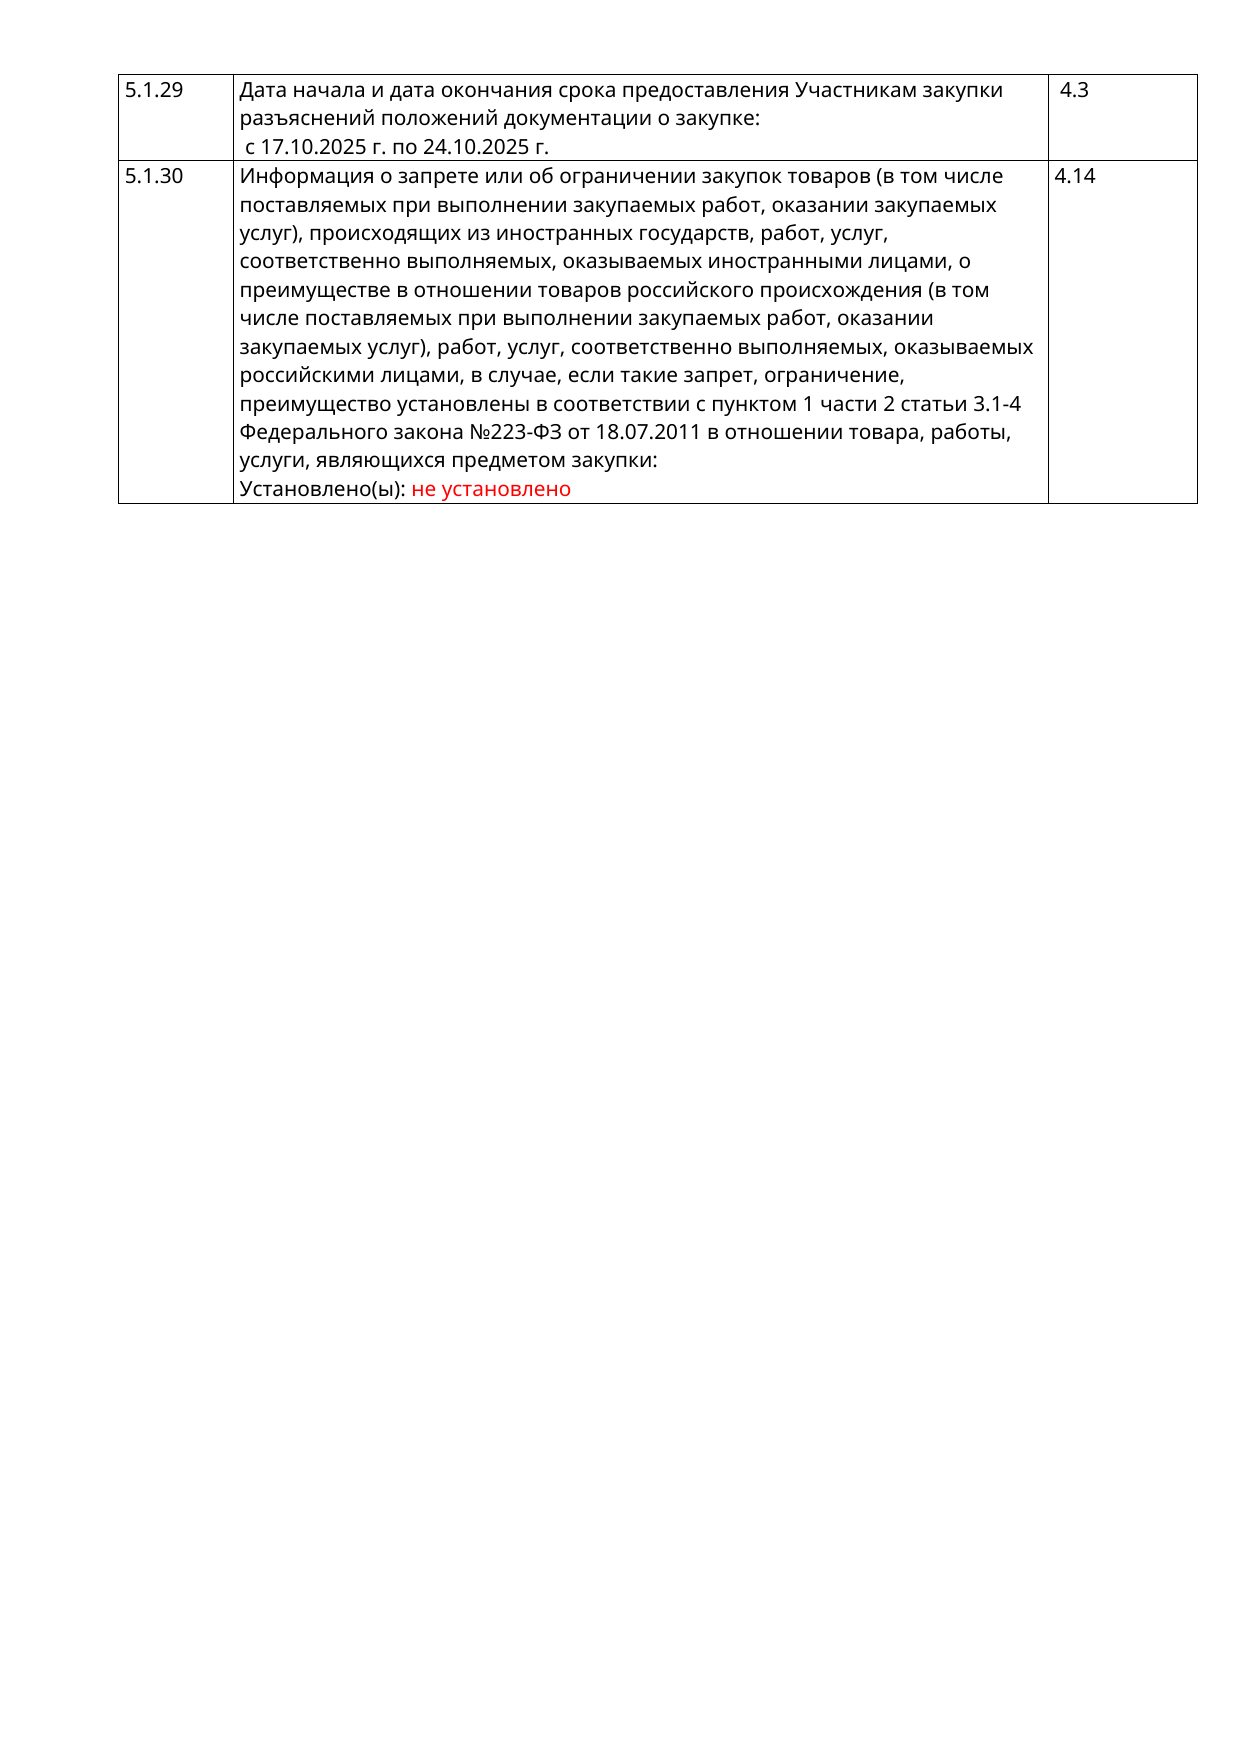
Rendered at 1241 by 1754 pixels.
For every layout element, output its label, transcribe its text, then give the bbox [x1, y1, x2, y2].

table_cell [119, 161, 233, 502]
table_cell 4.14 [1049, 161, 1197, 502]
table_cell Дата начала и дата окончания срока предоставления Участникам закупки разъяснений положений документации о закупке: с 17.10.2025 г. по 24.10.2025 г. [234, 75, 1048, 160]
table_cell 4.3 [1049, 75, 1197, 160]
table_cell Информация о запрете или об ограничении закупок товаров (в том числе поставляемых при выполнении закупаемых работ, оказании закупаемых услуг), происходящих из иностранных государств, работ, услуг, соответственно выполняемых, оказываемых иностранными лицами, о преимуществе в отношении товаров российского происхождения (в том числе поставляемых при выполнении закупаемых работ, оказании закупаемых услуг), работ, услуг, соответственно выполняемых, оказываемых российскими лицами, в случае, если такие запрет, ограничение, преимущество установлены в соответствии с пунктом 1 части 2 статьи 3.1-4 Федерального закона №223-ФЗ от 18.07.2011 в отношении товара, работы, услуги, являющихся предметом закупки: Установлено(ы): не установлено [234, 161, 1048, 502]
table_cell [119, 75, 233, 160]
